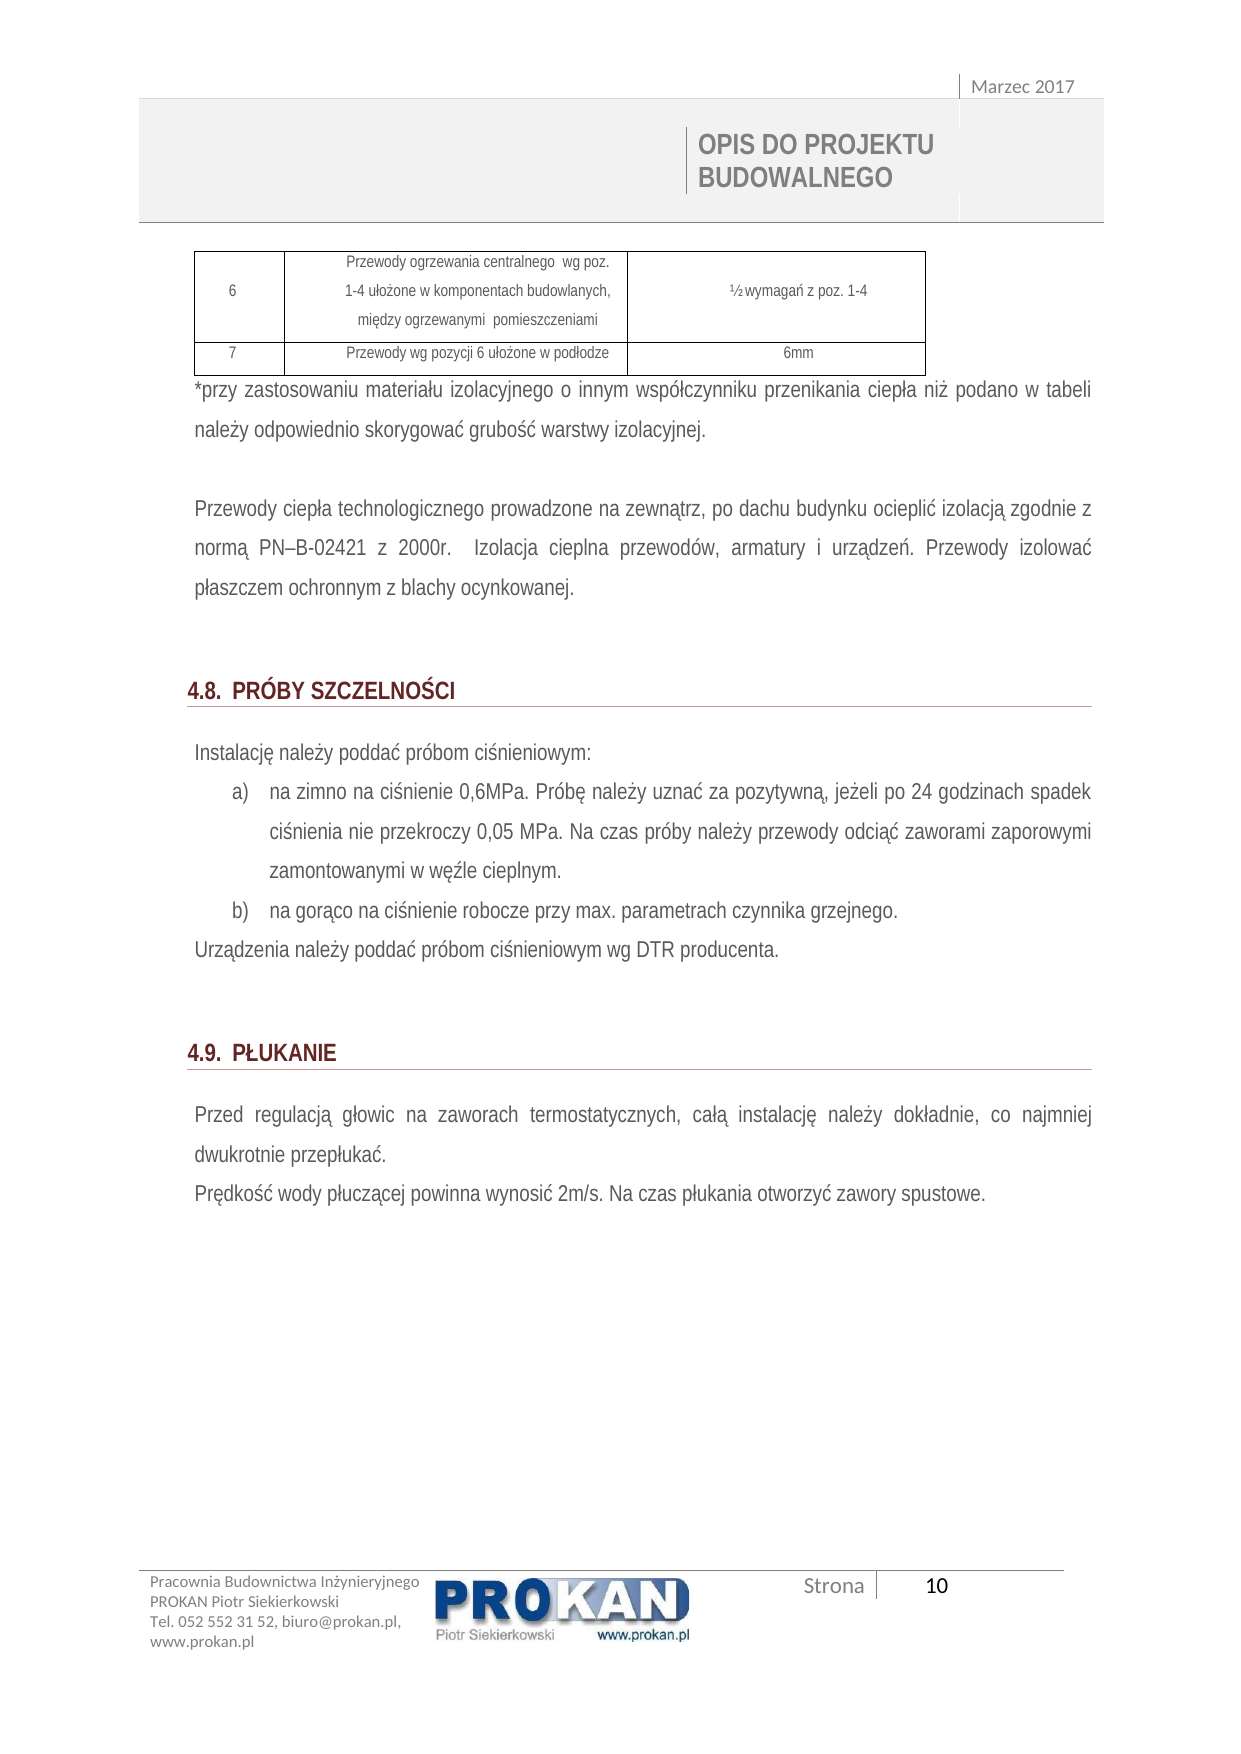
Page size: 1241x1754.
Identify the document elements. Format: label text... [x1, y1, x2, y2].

table_cell 6 [195, 252, 284, 342]
list na zimno na ciśnienie 0,6MPa. Próbę należy uznać za pozytywną, jeżeli po 24 godzinach spadek ciśnienia nie przekroczy 0,05 MPa. Na czas próby należy przewody odciąć zaworami zaporowymi zamontowanymi w węźle cieplnym. [232, 778, 1092, 883]
subtitle próby szczelności [187, 676, 1092, 706]
text Urządzenia należy poddać próbom ciśnieniowym wg DTR producenta. [194, 936, 1092, 962]
table_cell Przewody wg pozycji 6 ułożone w podłodze [285, 343, 627, 375]
text Przed regulacją głowic na zaworach termostatycznych, całą instalację należy dokładnie, co najmniej dwukrotnie przepłukać. [194, 1101, 1092, 1167]
table_cell ½ wymagań z poz. 1-4 [628, 252, 925, 342]
text Prędkość wody płuczącej powinna wynosić 2m/s. Na czas płukania otworzyć zawory spustowe. [194, 1180, 1092, 1206]
list na gorąco na ciśnienie robocze przy max. parametrach czynnika grzejnego. [232, 897, 1092, 923]
table_cell 7 [195, 343, 284, 375]
table_cell 6mm [628, 343, 925, 375]
table_cell Przewody ogrzewania centralnego wg poz. 1-4 ułożone w komponentach budowlanych, między ogrzewanymi pomieszczeniami [285, 252, 627, 342]
text Przewody ciepła technologicznego prowadzone na zewnątrz, po dachu budynku ocieplić izolacją zgodnie z normą PN–B-02421 z 2000r. Izolacja cieplna przewodów, armatury i urządzeń. Przewody izolować płaszczem ochronnym z blachy ocynkowanej. [194, 495, 1092, 600]
subtitle płukanie [187, 1038, 1092, 1069]
text Instalację należy poddać próbom ciśnieniowym: [194, 739, 1092, 765]
picture [435, 1578, 690, 1642]
text *przy zastosowaniu materiału izolacyjnego o innym współczynniku przenikania ciepła niż podano w tabeli należy odpowiednio skorygować grubość warstwy izolacyjnej. [194, 376, 1092, 442]
